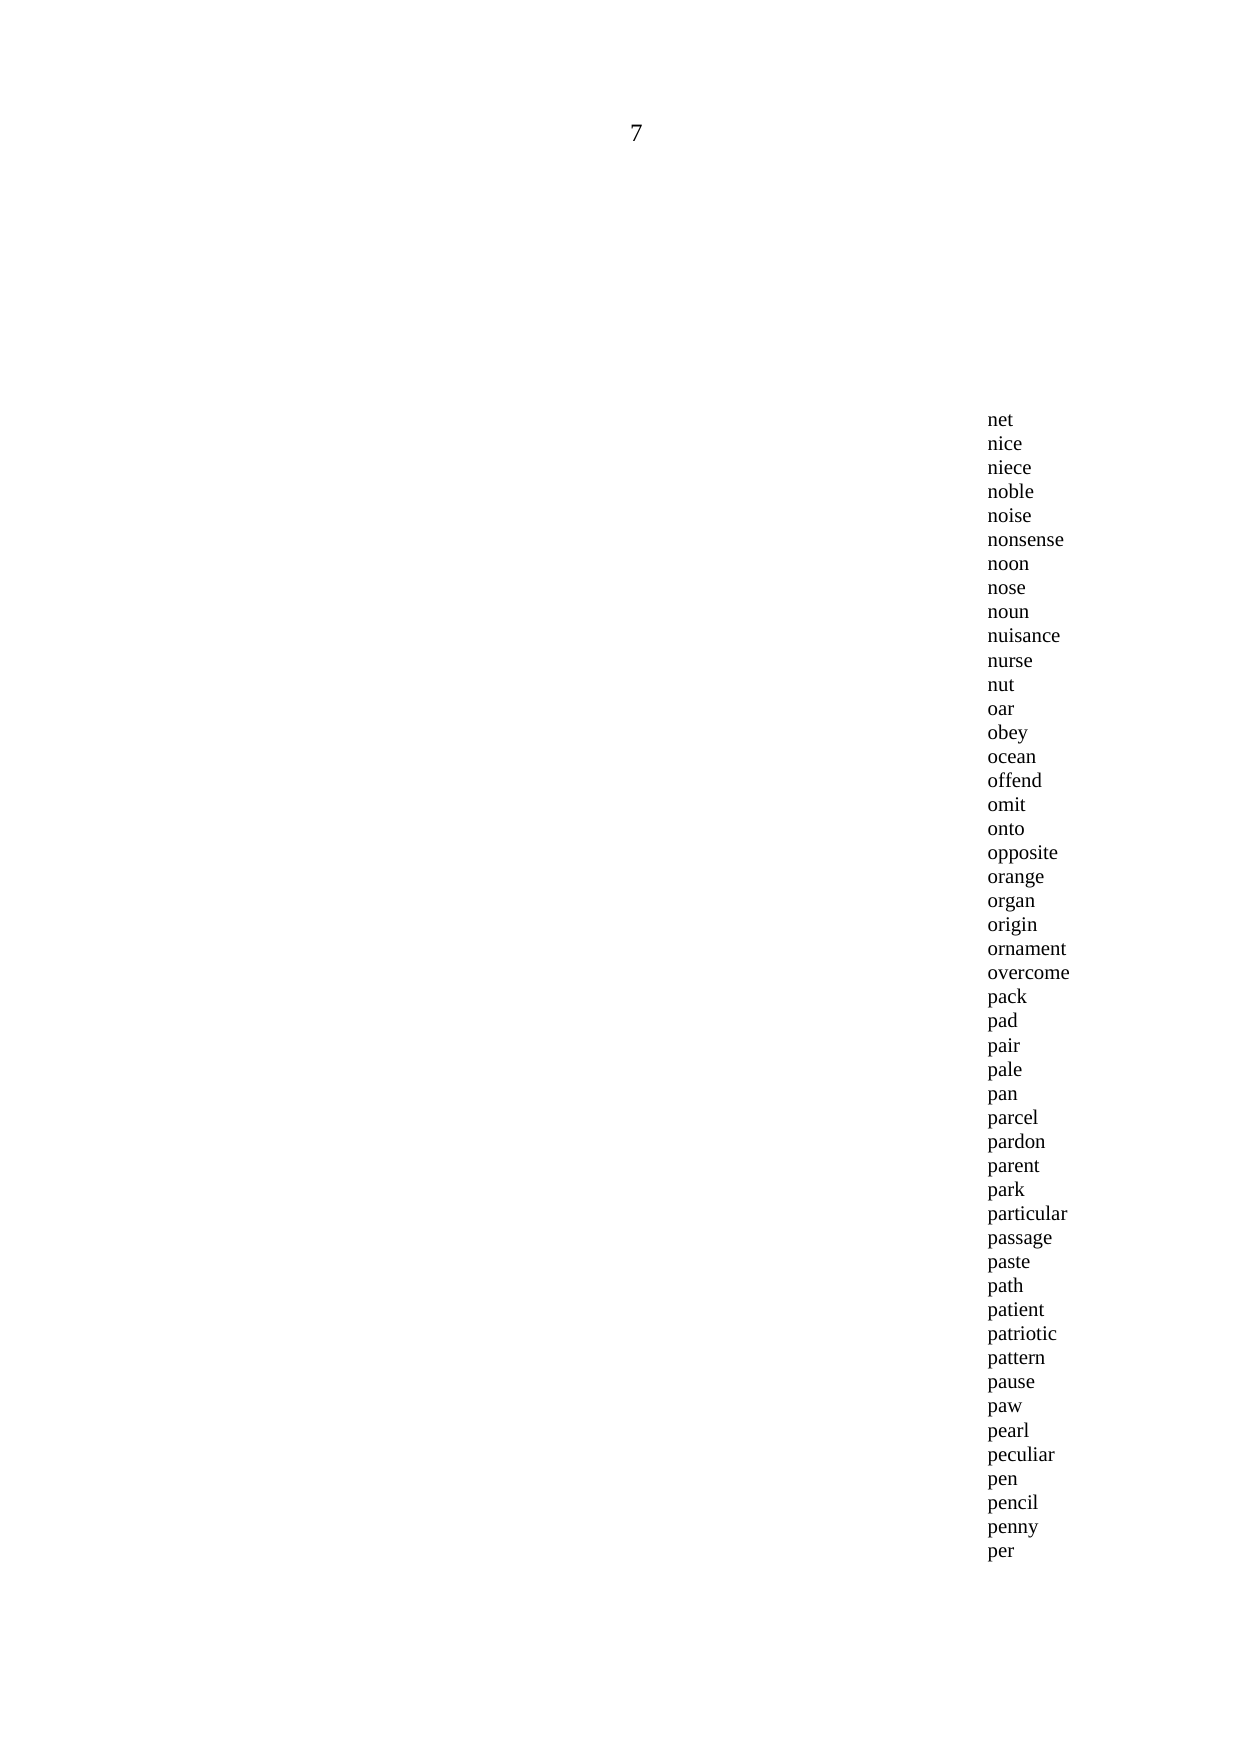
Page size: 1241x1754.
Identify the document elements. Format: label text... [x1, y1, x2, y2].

text nice [987, 431, 1122, 455]
text passage [987, 1225, 1122, 1249]
text nurse [987, 647, 1122, 672]
text paw [987, 1393, 1122, 1417]
text net [987, 407, 1122, 431]
text ornament [987, 936, 1122, 960]
text pan [987, 1081, 1122, 1105]
text parcel [987, 1105, 1122, 1129]
text pardon [987, 1129, 1122, 1153]
text peculiar [987, 1442, 1122, 1466]
text nose [987, 575, 1122, 599]
text organ [987, 888, 1122, 912]
text niece [987, 455, 1122, 479]
text nonsense [987, 527, 1122, 551]
text pen [987, 1466, 1122, 1490]
text pad [987, 1008, 1122, 1032]
text orange [987, 864, 1122, 888]
text pause [987, 1369, 1122, 1393]
text ocean [987, 744, 1122, 768]
text oar [987, 696, 1122, 720]
text penny [987, 1514, 1122, 1538]
text pair [987, 1032, 1122, 1057]
text nuisance [987, 623, 1122, 647]
text pearl [987, 1417, 1122, 1442]
text noon [987, 551, 1122, 575]
text patriotic [987, 1321, 1122, 1345]
text obey [987, 720, 1122, 744]
text origin [987, 912, 1122, 936]
text parent [987, 1153, 1122, 1177]
text offend [987, 768, 1122, 792]
text particular [987, 1201, 1122, 1225]
text omit [987, 792, 1122, 816]
text opposite [987, 840, 1122, 864]
text noise [987, 503, 1122, 527]
text onto [987, 816, 1122, 840]
text pencil [987, 1490, 1122, 1514]
text patient [987, 1297, 1122, 1321]
text paste [987, 1249, 1122, 1273]
text path [987, 1273, 1122, 1297]
text noun [987, 599, 1122, 623]
text noble [987, 479, 1122, 503]
text pale [987, 1057, 1122, 1081]
text pattern [987, 1345, 1122, 1369]
text park [987, 1177, 1122, 1201]
text pack [987, 984, 1122, 1008]
text overcome [987, 960, 1122, 984]
text per [987, 1538, 1122, 1562]
text nut [987, 672, 1122, 696]
